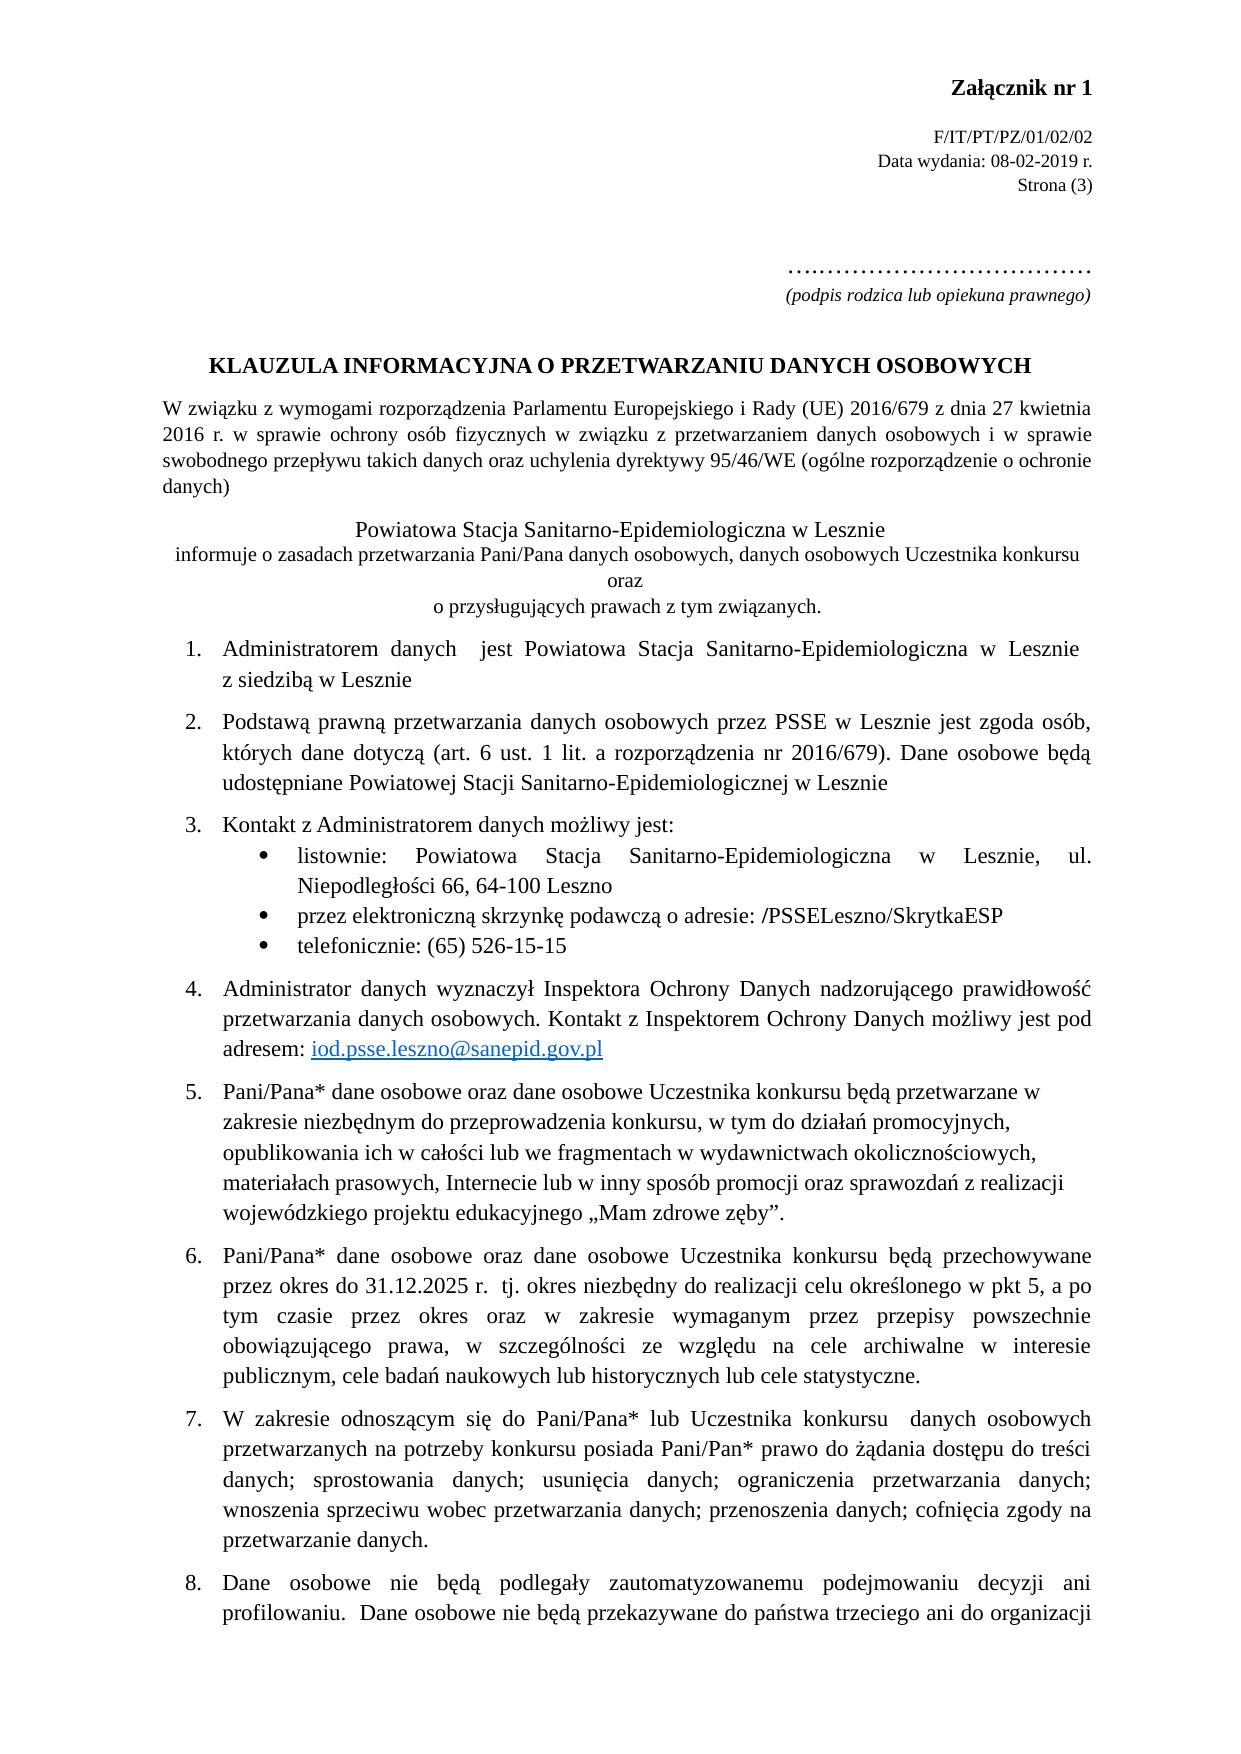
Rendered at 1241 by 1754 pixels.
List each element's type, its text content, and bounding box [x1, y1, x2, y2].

list Podstawą prawną przetwarzania danych osobowych przez PSSE w Lesznie jest zgoda osób, których dane dotyczą (art. 6 ust. 1 lit. a rozporządzenia nr 2016/679). Dane osobowe będą udostępniane Powiatowej Stacji Sanitarno-Epidemiologicznej w Lesznie [185, 708, 1093, 795]
list Pani/Pana* dane osobowe oraz dane osobowe Uczestnika konkursu będą przetwarzane w zakresie niezbędnym do przeprowadzenia konkursu, w tym do działań promocyjnych, opublikowania ich w całości lub we fragmentach w wydawnictwach okolicznościowych, materiałach prasowych, Internecie lub w inny sposób promocji oraz sprawozdań z realizacji wojewódzkiego projektu edukacyjnego „Mam zdrowe zęby”. [185, 1078, 1093, 1225]
text W związku z wymogami rozporządzenia Parlamentu Europejskiego i Rady (UE) 2016/679 z dnia 27 kwietnia 2016 r. w sprawie ochrony osób fizycznych w związku z przetwarzaniem danych osobowych i w sprawie swobodnego przepływu takich danych oraz uchylenia dyrektywy 95/46/WE (ogólne rozporządzenie o ochronie danych) [162, 396, 1093, 498]
list W zakresie odnoszącym się do Pani/Pana* lub Uczestnika konkursu danych osobowych przetwarzanych na potrzeby konkursu posiada Pani/Pan* prawo do żądania dostępu do treści danych; sprostowania danych; usunięcia danych; ograniczenia przetwarzania danych; wnoszenia sprzeciwu wobec przetwarzania danych; przenoszenia danych; cofnięcia zgody na przetwarzanie danych. [185, 1405, 1093, 1552]
text informuje o zasadach przetwarzania Pani/Pana danych osobowych, danych osobowych Uczestnika konkursu oraz o przysługujących prawach z tym związanych. [162, 542, 1093, 618]
list listownie: Powiatowa Stacja Sanitarno-Epidemiologiczna w Lesznie, ul. Niepodległości 66, 64-100 Leszno [259, 842, 1093, 898]
list Pani/Pana* dane osobowe oraz dane osobowe Uczestnika konkursu będą przechowywane przez okres do 31.12.2025 r. tj. okres niezbędny do realizacji celu określonego w pkt 5, a po tym czasie przez okres oraz w zakresie wymaganym przez przepisy powszechnie obowiązującego prawa, w szczególności ze względu na cele archiwalne w interesie publicznym, cele badań naukowych lub historycznych lub cele statystyczne. [185, 1242, 1093, 1389]
list Kontakt z Administratorem danych możliwy jest: [185, 812, 1093, 838]
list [185, 1569, 1093, 1625]
list Administratorem danych jest Powiatowa Stacja Sanitarno-Epidemiologiczna w Lesznie z siedzibą w Lesznie [185, 636, 1093, 692]
text Powiatowa Stacja Sanitarno-Epidemiologiczna w Lesznie [148, 516, 1093, 542]
list telefonicznie: (65) 526-15-15 [259, 932, 1093, 959]
list Administrator danych wyznaczył Inspektora Ochrony Danych nadzorującego prawidłowość przetwarzania danych osobowych. Kontakt z Inspektorem Ochrony Danych możliwy jest pod adresem: iod.psse.leszno@sanepid.gov.pl [185, 975, 1093, 1062]
list przez elektroniczną skrzynkę podawczą o adresie: /PSSELeszno/SkrytkaESP [259, 902, 1093, 928]
text (podpis rodzica lub opiekuna prawnego) [148, 283, 1093, 305]
text KLAUZULA INFORMACYJNA O PRZETWARZANIU DANYCH OSOBOWYCH [148, 352, 1093, 379]
text ….…………………………… [148, 250, 1093, 279]
